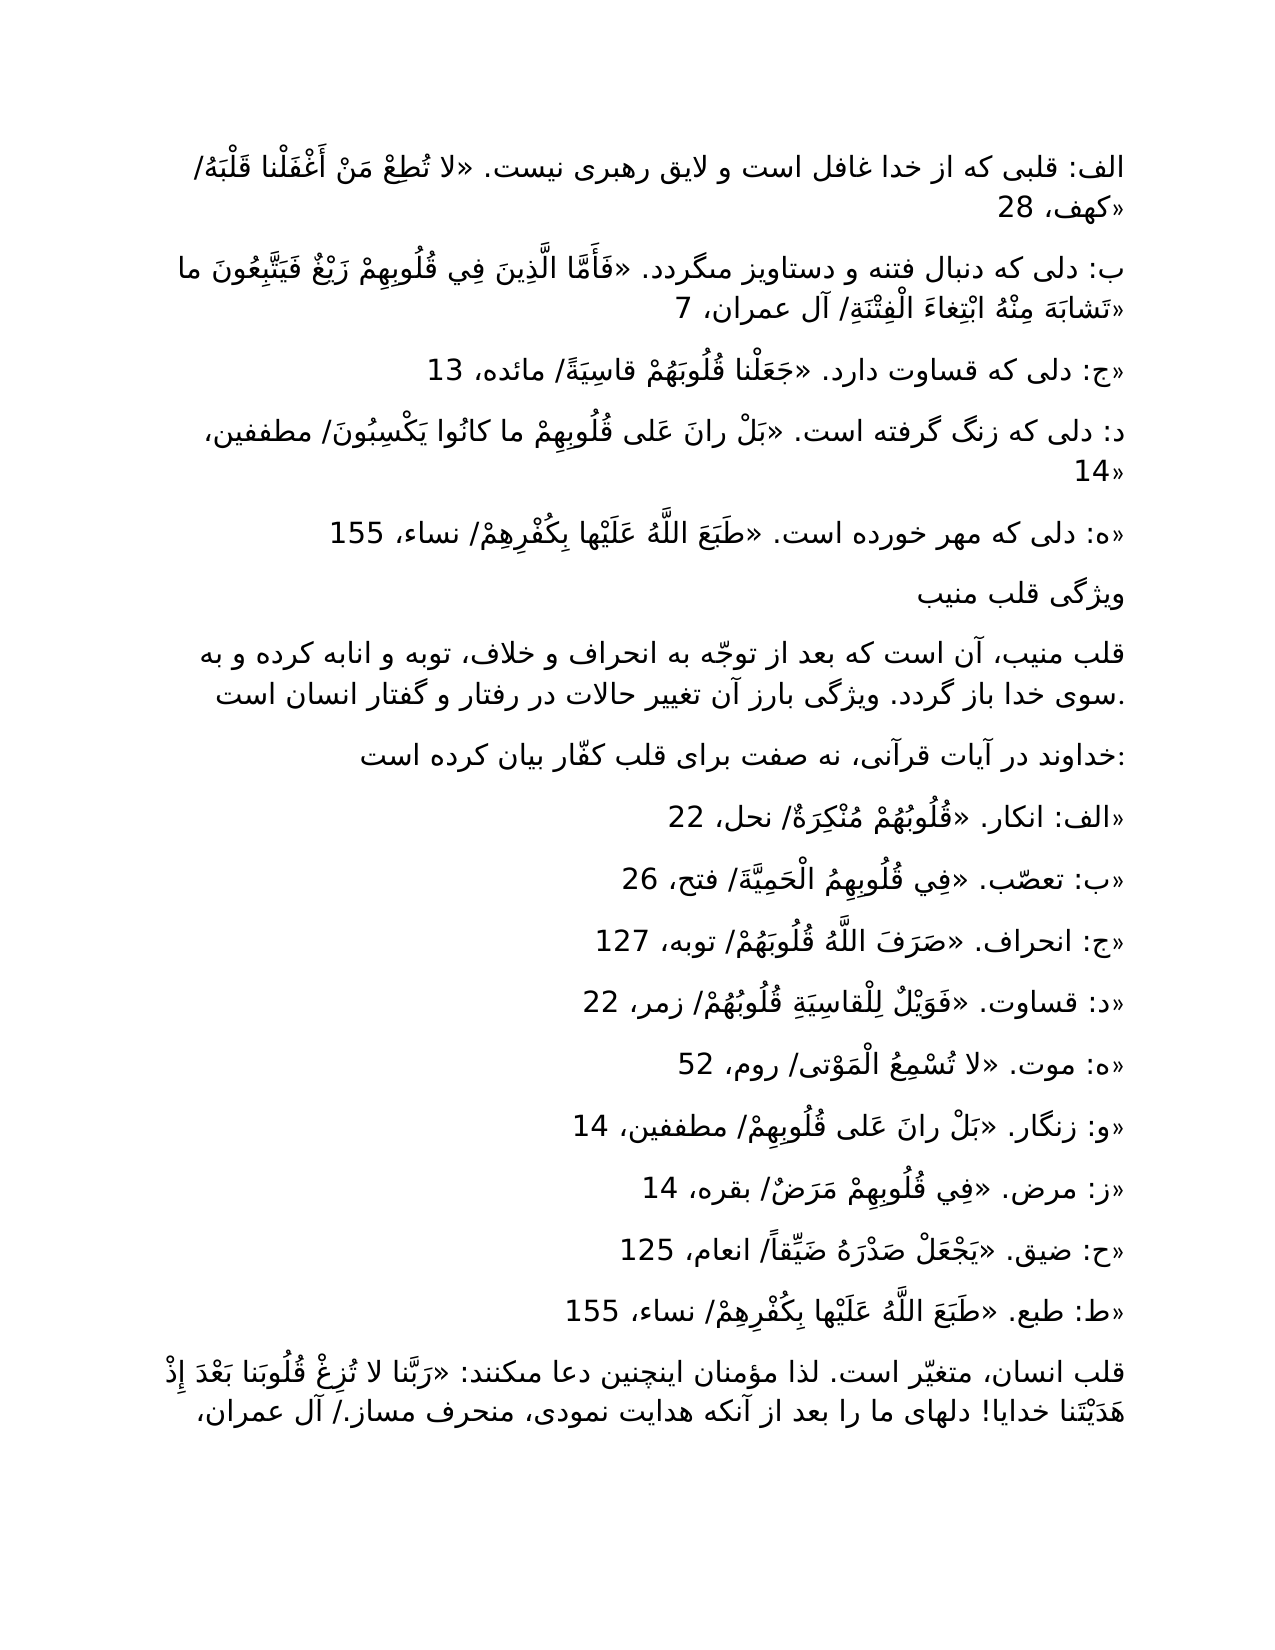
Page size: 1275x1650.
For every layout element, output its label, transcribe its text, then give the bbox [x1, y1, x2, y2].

text د: قساوت. «فَوَيْلٌ لِلْقاسِيَةِ قُلُوبُهُمْ/ زمر، 22» [150, 984, 1125, 1020]
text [150, 1355, 1125, 1428]
text د: دلى كه زنگ گرفته است. «بَلْ رانَ عَلى‏ قُلُوبِهِمْ ما كانُوا يَكْسِبُونَ/ مطففين، 14» [150, 414, 1125, 489]
text ح: ضيق. «يَجْعَلْ صَدْرَهُ ضَيِّقاً/ انعام، 125» [150, 1232, 1125, 1267]
text ط: طبع. «طَبَعَ اللَّهُ عَلَيْها بِكُفْرِهِمْ/ نساء، 155» [150, 1293, 1125, 1329]
text ج: دلى كه قساوت دارد. «جَعَلْنا قُلُوبَهُمْ قاسِيَةً/ مائده، 13» [150, 352, 1125, 388]
text و: زنگار. «بَلْ رانَ عَلى‏ قُلُوبِهِمْ/ مطففين، 14» [150, 1108, 1125, 1144]
text خداوند در آيات قرآنى، نه صفت براى قلب كفّار بيان كرده است: [150, 737, 1125, 773]
text ب: تعصّب. «فِي قُلُوبِهِمُ الْحَمِيَّةَ/ فتح، 26» [150, 861, 1125, 897]
text ب: دلى كه دنبال فتنه و دستاويز مى‏گردد. «فَأَمَّا الَّذِينَ فِي قُلُوبِهِمْ زَيْغٌ فَيَتَّبِعُونَ ما تَشابَهَ مِنْهُ ابْتِغاءَ الْفِتْنَةِ/ آل عمران، 7» [150, 251, 1125, 326]
text ه: موت. «لا تُسْمِعُ الْمَوْتى/ روم، 52» [150, 1046, 1125, 1082]
text ز: مرض. «فِي قُلُوبِهِمْ مَرَضٌ/ بقره، 14» [150, 1170, 1125, 1206]
text قلب منيب، آن است كه بعد از توجّه به انحراف و خلاف، توبه و انابه كرده و به سوى خدا باز گردد. ويژگى بارز آن تغيير حالات در رفتار و گفتار انسان است. [150, 636, 1125, 711]
text ه: دلى كه مهر خورده است. «طَبَعَ اللَّهُ عَلَيْها بِكُفْرِهِمْ/ نساء، 155» [150, 515, 1125, 551]
text الف: انكار. «قُلُوبُهُمْ مُنْكِرَةٌ/ نحل، 22» [150, 799, 1125, 835]
text الف: قلبى كه از خدا غافل است و لايق رهبرى نيست. «لا تُطِعْ مَنْ أَغْفَلْنا قَلْبَهُ/ كهف، 28» [150, 150, 1125, 225]
text ج: انحراف. «صَرَفَ اللَّهُ قُلُوبَهُمْ/ توبه، 127» [150, 923, 1125, 958]
text ويژگى قلب منيب [150, 577, 1125, 611]
